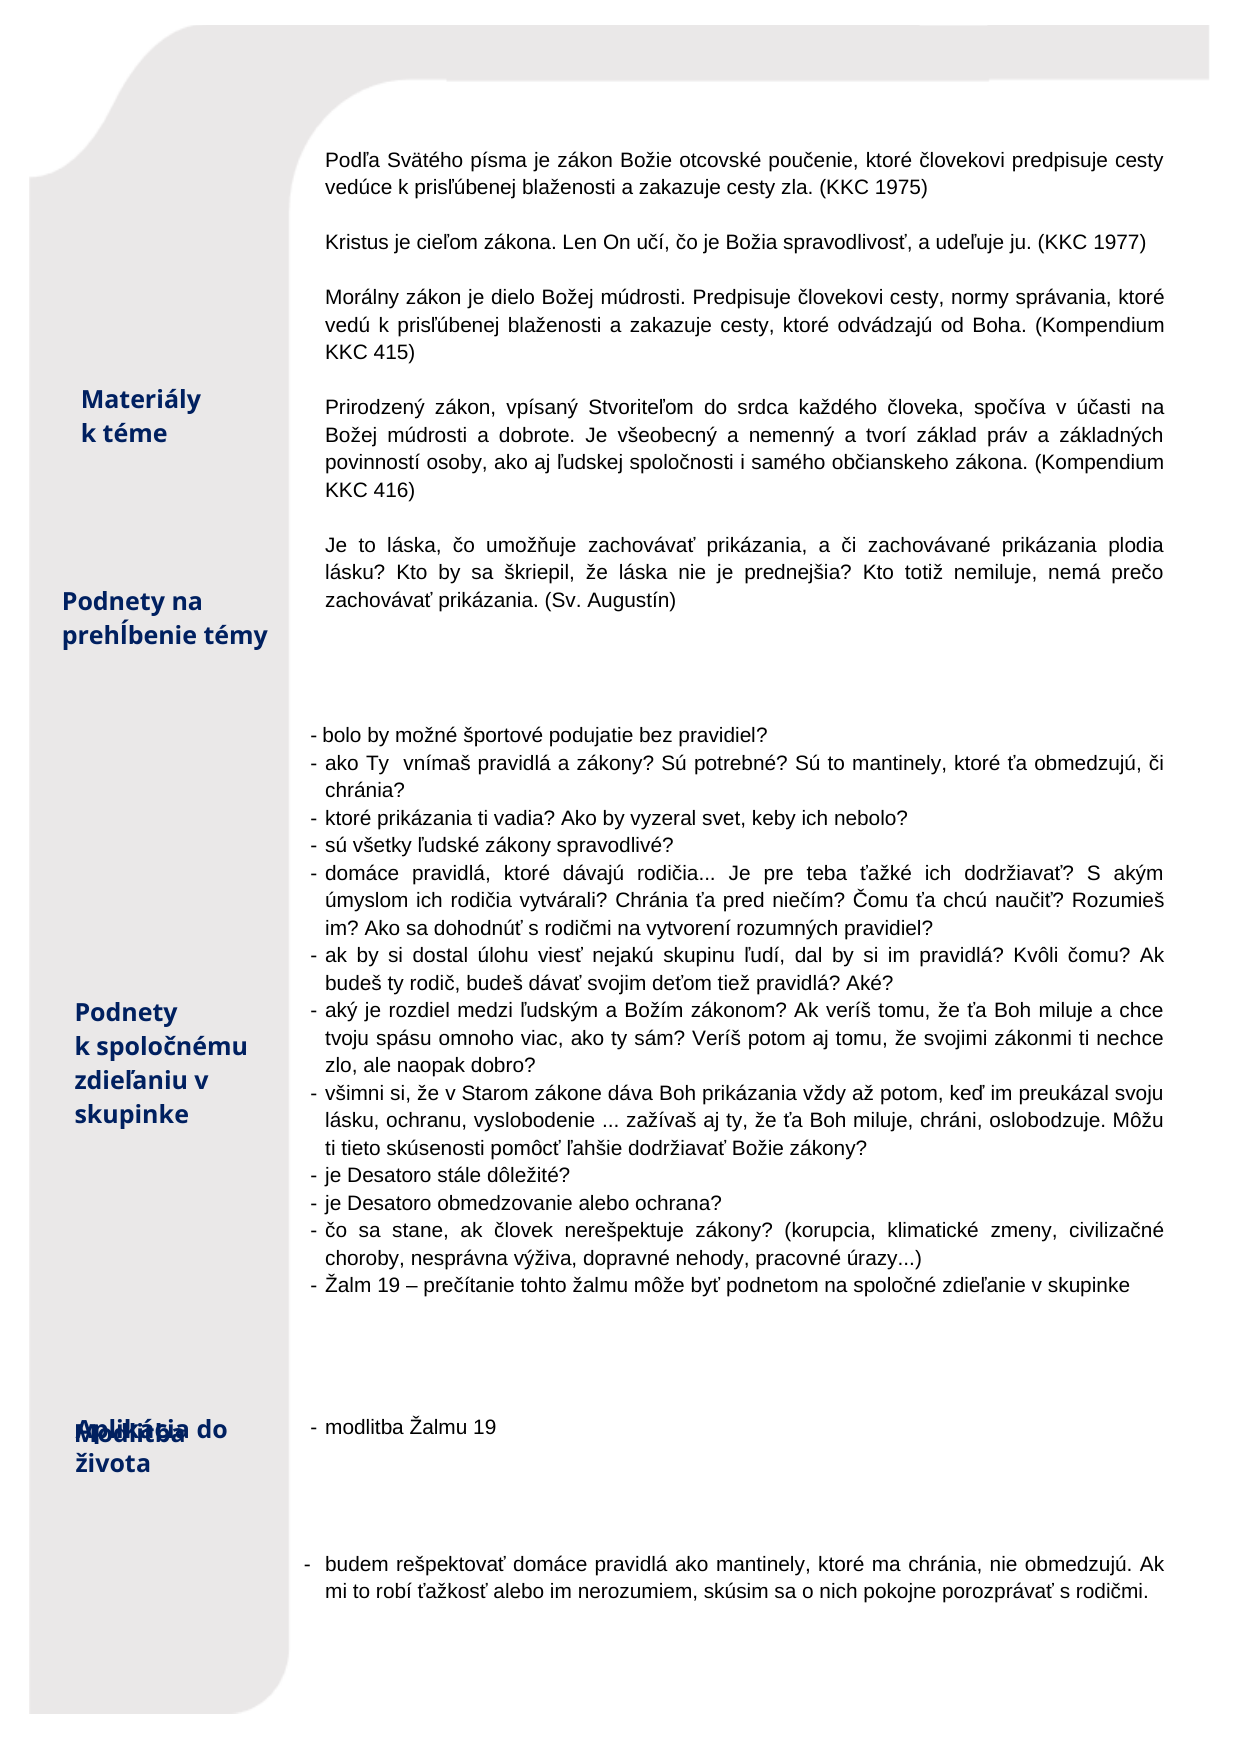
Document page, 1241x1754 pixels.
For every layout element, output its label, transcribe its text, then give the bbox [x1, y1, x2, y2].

text Morálny zákon je dielo Božej múdrosti. Predpisuje človekovi cesty, normy správania, ktoré vedú k prisľúbenej blaženosti a zakazuje cesty, ktoré odvádzajú od Boha. (Kompendium KKC 415) [325, 285, 1165, 364]
text - sú všetky ľudské zákony spravodlivé? [310, 833, 1165, 857]
text - ktoré prikázania ti vadia? Ako by vyzeral svet, keby ich nebolo? [310, 806, 1165, 830]
text - budem rešpektovať domáce pravidlá ako mantinely, ktoré ma chránia, nie obmedzujú. Ak mi to robí ťažkosť alebo im nerozumiem, skúsim sa o nich pokojne porozprávať s rodičmi. [281, 1552, 1165, 1603]
text - ak by si dostal úlohu viesť nejakú skupinu ľudí, dal by si im pravidlá? Kvôli čomu? Ak budeš ty rodič, budeš dávať svojim deťom tiež pravidlá? Aké? [310, 943, 1165, 995]
text - je Desatoro stále dôležité? [310, 1163, 1165, 1187]
text - aký je rozdiel medzi ľudským a Božím zákonom? Ak veríš tomu, že ťa Boh miluje a chce tvoju spásu omnoho viac, ako ty sám? Veríš potom aj tomu, že svojimi zákonmi ti nechce zlo, ale naopak dobro? [310, 998, 1165, 1077]
text - modlitba Žalmu 19 [310, 1414, 1165, 1438]
text - ako Ty vnímaš pravidlá a zákony? Sú potrebné? Sú to mantinely, ktoré ťa obmedzujú, či chránia? [310, 751, 1165, 802]
text - čo sa stane, ak človek nerešpektuje zákony? (korupcia, klimatické zmeny, civilizačné choroby, nesprávna výživa, dopravné nehody, pracovné úrazy...) [310, 1218, 1165, 1270]
text Prirodzený zákon, vpísaný Stvoriteľom do srdca každého človeka, spočíva v účasti na Božej múdrosti a dobrote. Je všeobecný a nemenný a tvorí základ práv a základných povinností osoby, ako aj ľudskej spoločnosti i samého občianskeho zákona. (Kompendium KKC 416) [325, 395, 1165, 502]
text - Žalm 19 – prečítanie tohto žalmu môže byť podnetom na spoločné zdieľanie v skupinke [310, 1273, 1165, 1297]
text Podľa Svätého písma je zákon Božie otcovské poučenie, ktoré človekovi predpisuje cesty vedúce k prisľúbenej blaženosti a zakazuje cesty zla. (KKC 1975) [325, 148, 1165, 199]
text Je to láska, čo umožňuje zachovávať prikázania, a či zachovávané prikázania plodia lásku? Kto by sa škriepil, že láska nie je prednejšia? Kto totiž nemiluje, nemá prečo zachovávať prikázania. (Sv. Augustín) [325, 533, 1165, 612]
picture [29, 25, 1210, 1714]
text - všimni si, že v Starom zákone dáva Boh prikázania vždy až potom, keď im preukázal svoju lásku, ochranu, vyslobodenie ... zažívaš aj ty, že ťa Boh miluje, chráni, oslobodzuje. Môžu ti tieto skúsenosti pomôcť ľahšie dodržiavať Božie zákony? [310, 1081, 1165, 1160]
text - bolo by možné športové podujatie bez pravidiel? [310, 723, 1165, 747]
text - je Desatoro obmedzovanie alebo ochrana? [310, 1191, 1165, 1215]
text - domáce pravidlá, ktoré dávajú rodičia... Je pre teba ťažké ich dodržiavať? S akým úmyslom ich rodičia vytvárali? Chránia ťa pred niečím? Čomu ťa chcú naučiť? Rozumieš im? Ako sa dohodnúť s rodičmi na vytvorení rozumných pravidiel? [310, 861, 1165, 940]
text Kristus je cieľom zákona. Len On učí, čo je Božia spravodlivosť, a udeľuje ju. (KKC 1977) [325, 230, 1165, 254]
